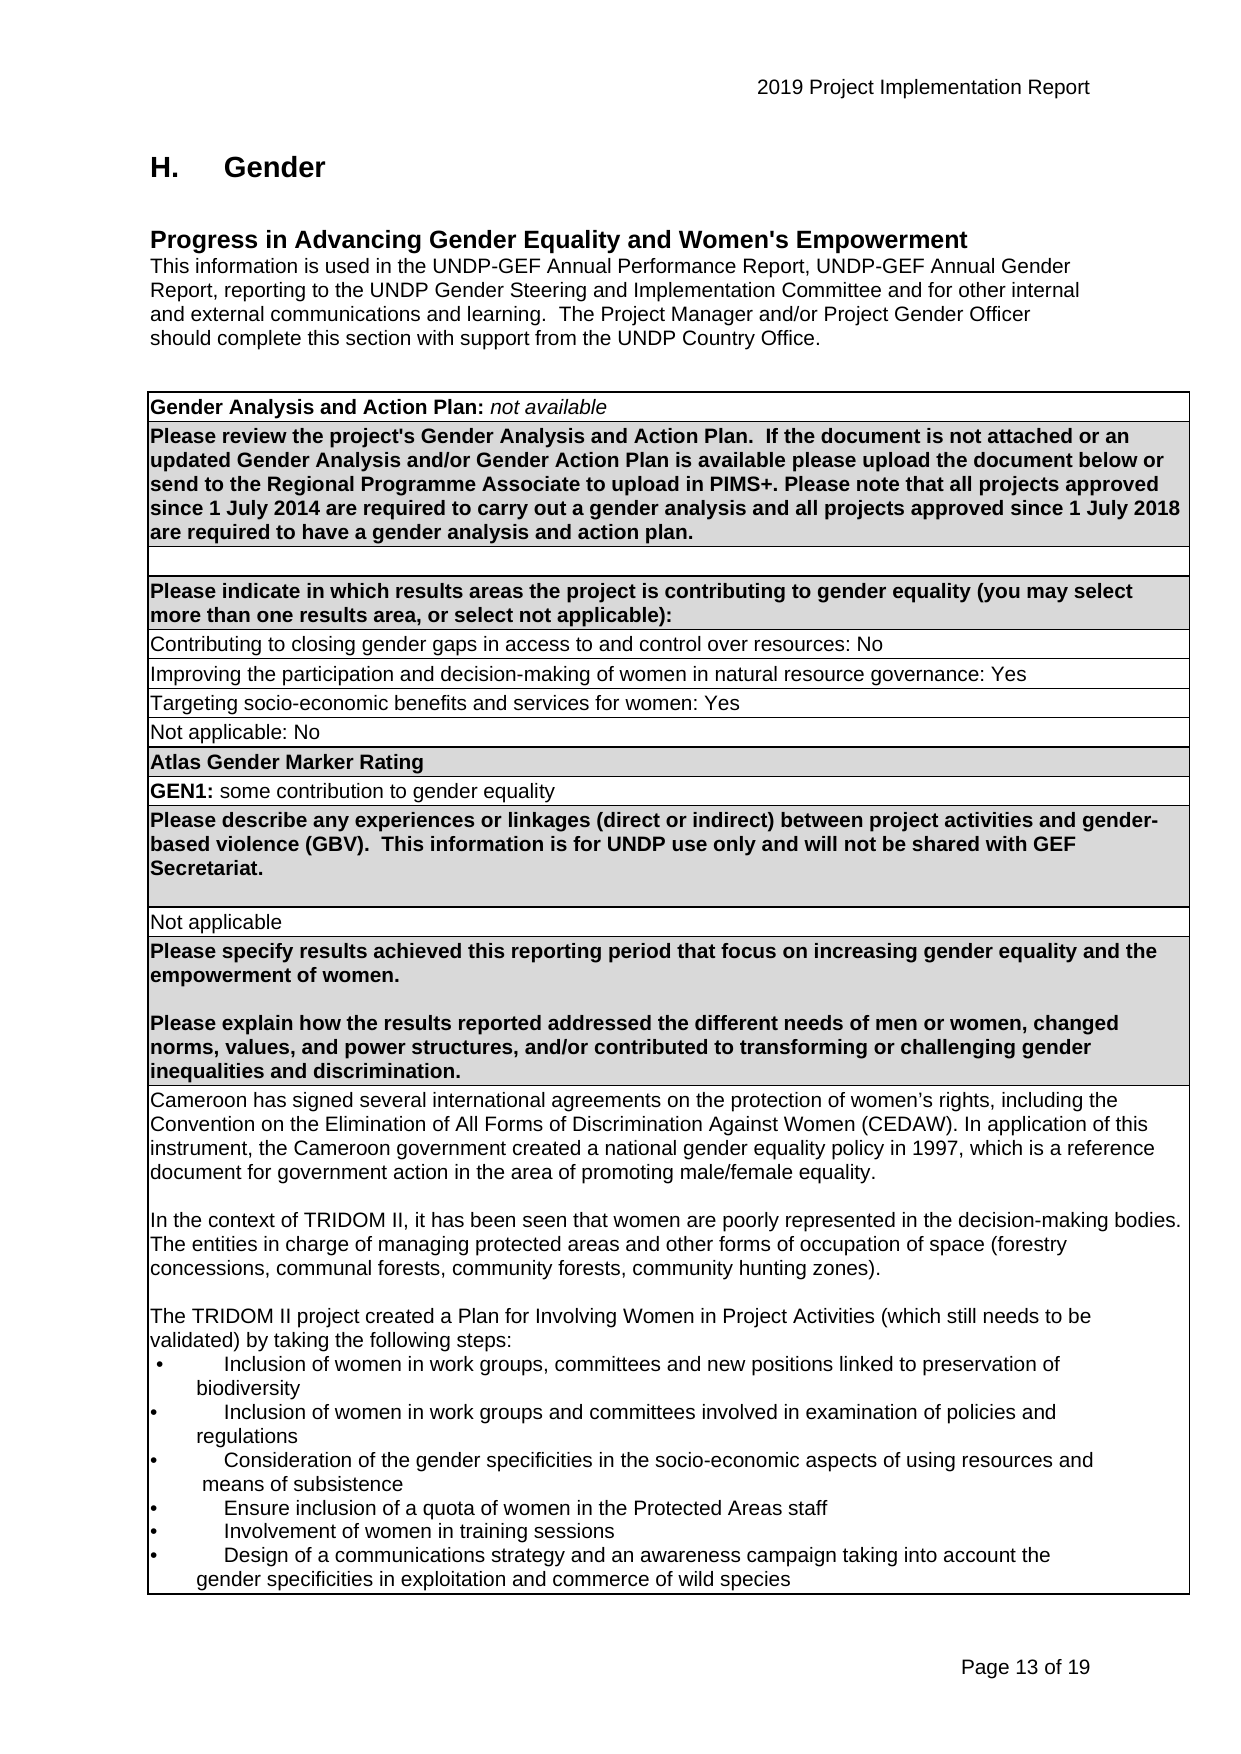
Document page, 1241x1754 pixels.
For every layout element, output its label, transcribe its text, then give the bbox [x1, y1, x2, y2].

table_cell Not applicable: No [149, 718, 1189, 746]
table_cell Contributing to closing gender gaps in access to and control over resources: No [149, 630, 1189, 658]
table_cell Targeting socio-economic benefits and services for women: Yes [149, 689, 1189, 717]
table_cell Not applicable [149, 908, 1189, 936]
table_header Please describe any experiences or linkages (direct or indirect) between project activities and gender-based violence (GBV). This information is for UNDP use only and will not be shared with GEF Secretariat. [149, 806, 1189, 906]
table_header Gender Analysis and Action Plan: not available [149, 393, 1189, 421]
table_cell [149, 547, 1189, 575]
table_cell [149, 1086, 1189, 1593]
subtitle Gender [150, 150, 1090, 183]
table_cell GEN1: some contribution to gender equality [149, 777, 1189, 805]
text Progress in Advancing Gender Equality and Women's Empowerment [150, 225, 1090, 254]
text This information is used in the UNDP-GEF Annual Performance Report, UNDP-GEF Annual Gender Report, reporting to the UNDP Gender Steering and Implementation Committee and for other internal and external communications and learning. The Project Manager and/or Project Gender Officer should complete this section with support from the UNDP Country Office. [150, 254, 1090, 350]
table_header Please indicate in which results areas the project is contributing to gender equality (you may select more than one results area, or select not applicable): [149, 577, 1189, 629]
table_header Please specify results achieved this reporting period that focus on increasing gender equality and the empowerment of women. Please explain how the results reported addressed the different needs of men or women, changed norms, values, and power structures, and/or contributed to transforming or challenging gender inequalities and discrimination. [149, 937, 1189, 1085]
table_cell Please review the project's Gender Analysis and Action Plan. If the document is not attached or an updated Gender Analysis and/or Gender Action Plan is available please upload the document below or send to the Regional Programme Associate to upload in PIMS+. Please note that all projects approved since 1 July 2014 are required to carry out a gender analysis and all projects approved since 1 July 2018 are required to have a gender analysis and action plan. [149, 422, 1189, 546]
table_header Atlas Gender Marker Rating [149, 748, 1189, 776]
table_cell Improving the participation and decision-making of women in natural resource governance: Yes [149, 659, 1189, 687]
